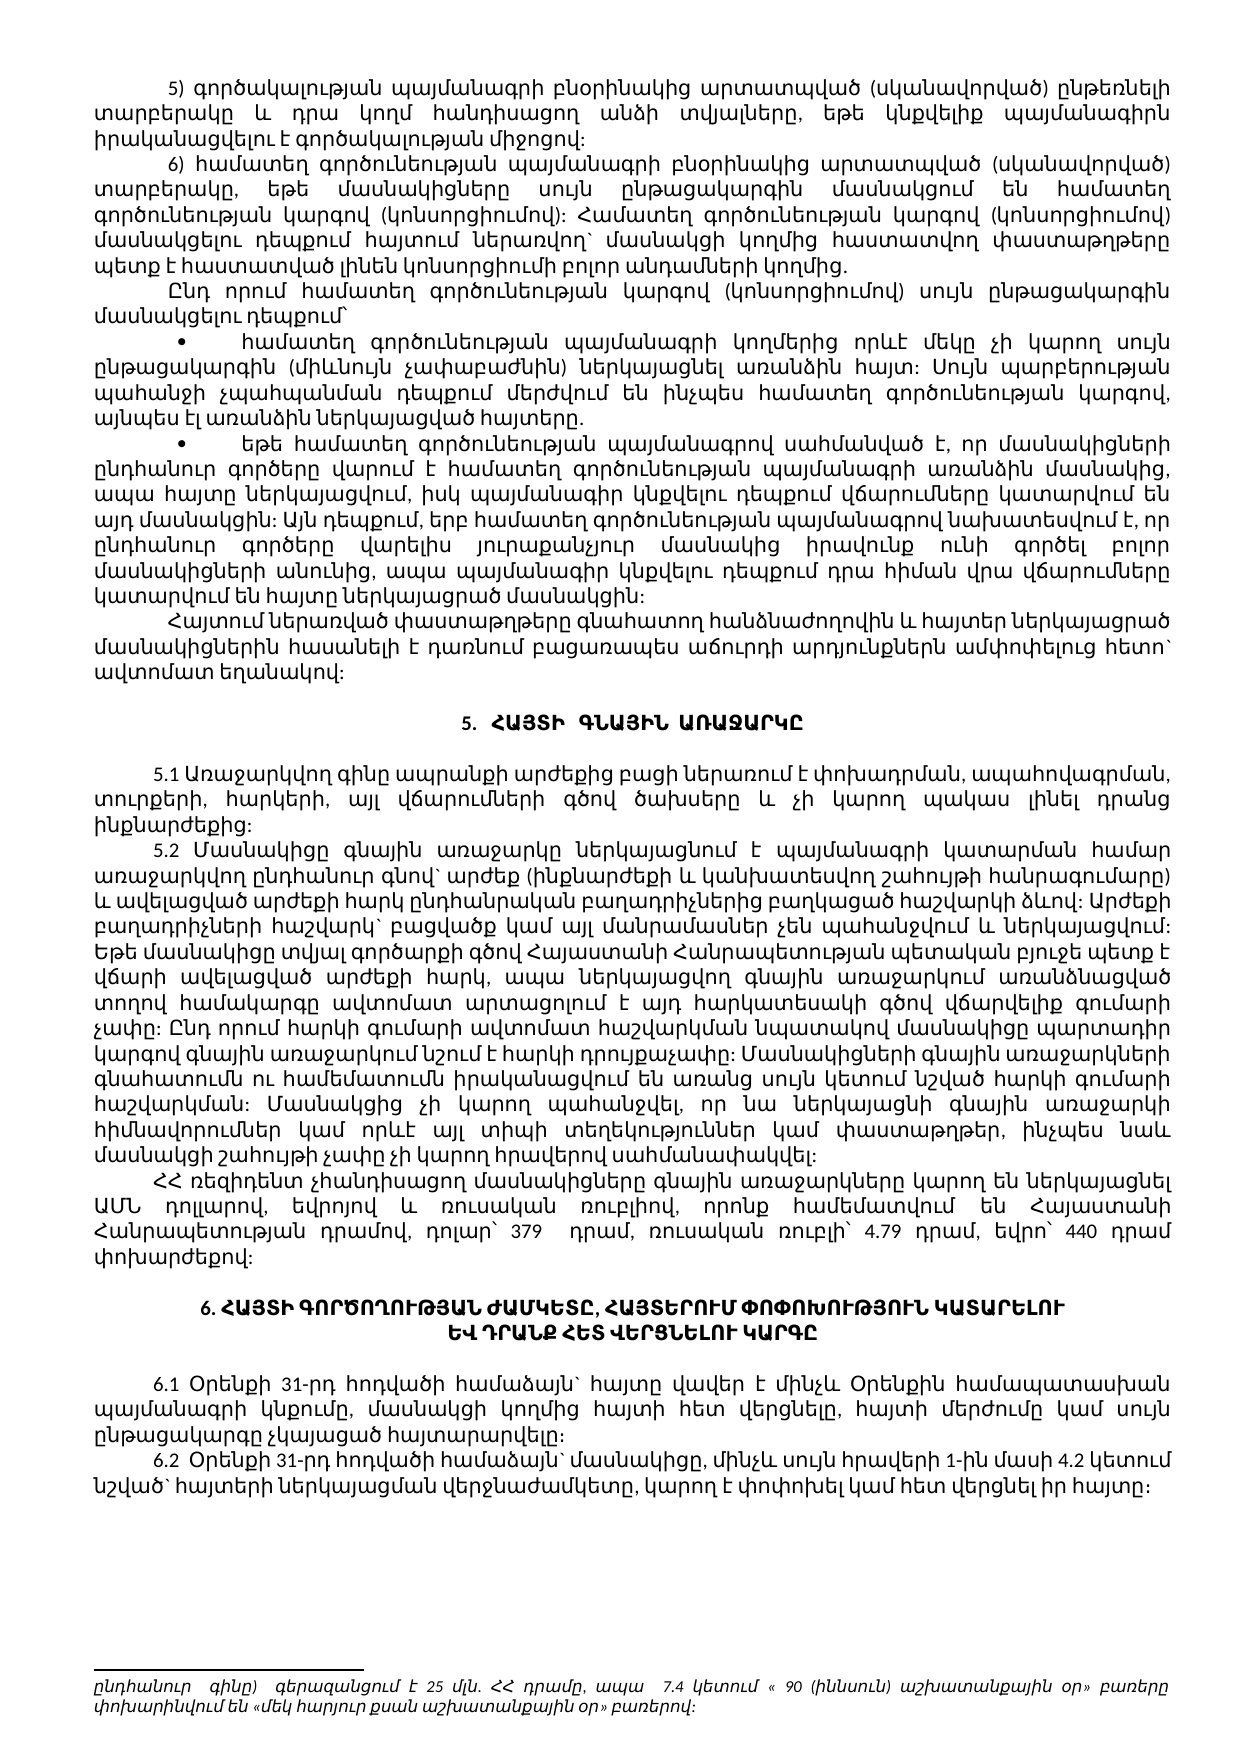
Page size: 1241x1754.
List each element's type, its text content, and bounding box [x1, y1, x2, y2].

text 5) գործակալության պայմանագրի բնօրինակից արտատպված (սկանավորված) ընթեռնելի տարբերակը և դրա կողմ հանդիսացող անձի տվյալները, եթե կնքվելիք պայմանագիրն իրականացվելու է գործակալության միջոցով: [94, 75, 1171, 151]
text 6.1 Օրենքի 31-րդ հոդվածի համաձայն` հայտը վավեր է մինչև Օրենքին համապատասխան պայմանագրի կնքումը, մասնակցի կողմից հայտի հետ վերցնելը, հայտի մերժումը կամ սույն ընթացակարգը չկայացած հայտարարվելը։ [94, 1371, 1171, 1447]
list եթե համատեղ գործունեության պայմանագրով սահմանված է, որ մասնակիցների ընդհանուր գործերը վարում է համատեղ գործունեության պայմանագրի առանձին մասնակից, ապա հայտը ներկայացվում, իսկ պայմանագիր կնքվելու դեպքում վճարումները կատարվում են այդ մասնակցին: Այն դեպքում, երբ համատեղ գործունեության պայմանագրով նախատեսվում է, որ ընդհանուր գործերը վարելիս յուրաքանչյուր մասնակից իրավունք ունի գործել բոլոր մասնակիցների անունից, ապա պայմանագիր կնքվելու դեպքում դրա հիման վրա վճարումները կատարվում են հայտը ներկայացրած մասնակցին: [94, 431, 1171, 609]
list համատեղ գործունեության պայմանագրի կողմերից որևէ մեկը չի կարող սույն ընթացակարգին (միևնույն չափաբաժնին) ներկայացնել առանձին հայտ: Սույն պարբերության պահանջի չպահպանման դեպքում մերժվում են ինչպես համատեղ գործունեության կարգով, այնպես էլ առանձին ներկայացված հայտերը. [94, 329, 1171, 431]
text 6. ՀԱՅՏԻ ԳՈՐԾՈՂՈՒԹՅԱՆ ԺԱՄԿԵՏԸ, ՀԱՅՏԵՐՈՒՄ ՓՈՓՈԽՈՒԹՅՈՒՆ ԿԱՏԱՐԵԼՈՒ [94, 1295, 1171, 1320]
text 5.1 Առաջարկվող գինը ապրանքի արժեքից բացի ներառում է փոխադրման, ապահովագրման, տուրքերի, հարկերի, այլ վճարումների գծով ծախսերը և չի կարող պակաս լինել դրանց ինքնարժեքից: [94, 761, 1171, 837]
text Ընդ որում համատեղ գործունեության կարգով (կոնսորցիումով) սույն ընթացակարգին մասնակցելու դեպքում՝ [94, 278, 1171, 329]
text 5. ՀԱՅՏԻ ԳՆԱՅԻՆ ԱՌԱՋԱՐԿԸ [94, 710, 1171, 736]
text ՀՀ ռեզիդենտ չհանդիսացող մասնակիցները գնային առաջարկները կարող են ներկայացնել ԱՄՆ դոլլարով, եվրոյով և ռուսական ռուբլիով, որոնք համեմատվում են Հայաստանի Հանրապետության դրամով, դոլար՝ 379 դրամ, ռուսական ռուբլի՝ 4.79 դրամ, եվրո՝ 440 դրամ փոխարժեքով: [94, 1168, 1171, 1269]
text 6) համատեղ գործունեության պայմանագրի բնօրինակից արտատպված (սկանավորված) տարբերակը, եթե մասնակիցները սույն ընթացակարգին մասնակցում են համատեղ գործունեության կարգով (կոնսորցիումով): Համատեղ գործունեության կարգով (կոնսորցիումով) մասնակցելու դեպքում հայտում ներառվող` մասնակցի կողմից հաստատվող փաստաթղթերը պետք է հաստատված լինեն կոնսորցիումի բոլոր անդամների կողմից. [94, 151, 1171, 278]
text Հայտում ներառված փաստաթղթերը գնահատող հանձնաժողովին և հայտեր ներկայացրած մասնակիցներին հասանելի է դառնում բացառապես աճուրդի արդյունքներն ամփոփելուց հետո` ավտոմատ եղանակով: [94, 609, 1171, 685]
text 6.2 Օրենքի 31-րդ հոդվածի համաձայն` մասնակիցը, մինչև սույն հրավերի 1-ին մասի 4.2 կետում նշված` հայտերի ներկայացման վերջնաժամկետը, կարող է փոփոխել կամ հետ վերցնել իր հայտը։ [94, 1447, 1171, 1498]
text 5.2 Մասնակիցը գնային առաջարկը ներկայացնում է պայմանագրի կատարման համար առաջարկվող ընդհանուր գնով` արժեք (ինքնարժեքի և կանխատեսվող շահույթի հանրագումարը) և ավելացված արժեքի հարկ ընդհանրական բաղադրիչներից բաղկացած հաշվարկի ձևով: Արժեքի բաղադրիչների հաշվարկ` բացվածք կամ այլ մանրամասներ չեն պահանջվում և ներկայացվում: Եթե մասնակիցը տվյալ գործարքի գծով Հայաստանի Հանրապետության պետական բյուջե պետք է վճարի ավելացված արժեքի հարկ, ապա ներկայացվող գնային առաջարկում առանձնացված տողով համակարգը ավտոմատ արտացոլում է այդ հարկատեսակի գծով վճարվելիք գումարի չափը: Ընդ որում հարկի գումարի ավտոմատ հաշվարկման նպատակով մասնակիցը պարտադիր կարգով գնային առաջարկում նշում է հարկի դրույքաչափը: Մասնակիցների գնային առաջարկների գնահատումն ու համեմատումն իրականացվում են առանց սույն կետում նշված հարկի գումարի հաշվարկման: Մասնակցից չի կարող պահանջվել, որ նա ներկայացնի գնային առաջարկի հիմնավորումներ կամ որևէ այլ տիպի տեղեկություններ կամ փաստաթղթեր, ինչպես նաև մասնակցի շահույթի չափը չի կարող հրավերով սահմանափակվել: [94, 837, 1171, 1168]
text ԵՎ ԴՐԱՆՔ ՀԵՏ ՎԵՐՑՆԵԼՈՒ ԿԱՐԳԸ [94, 1320, 1171, 1346]
